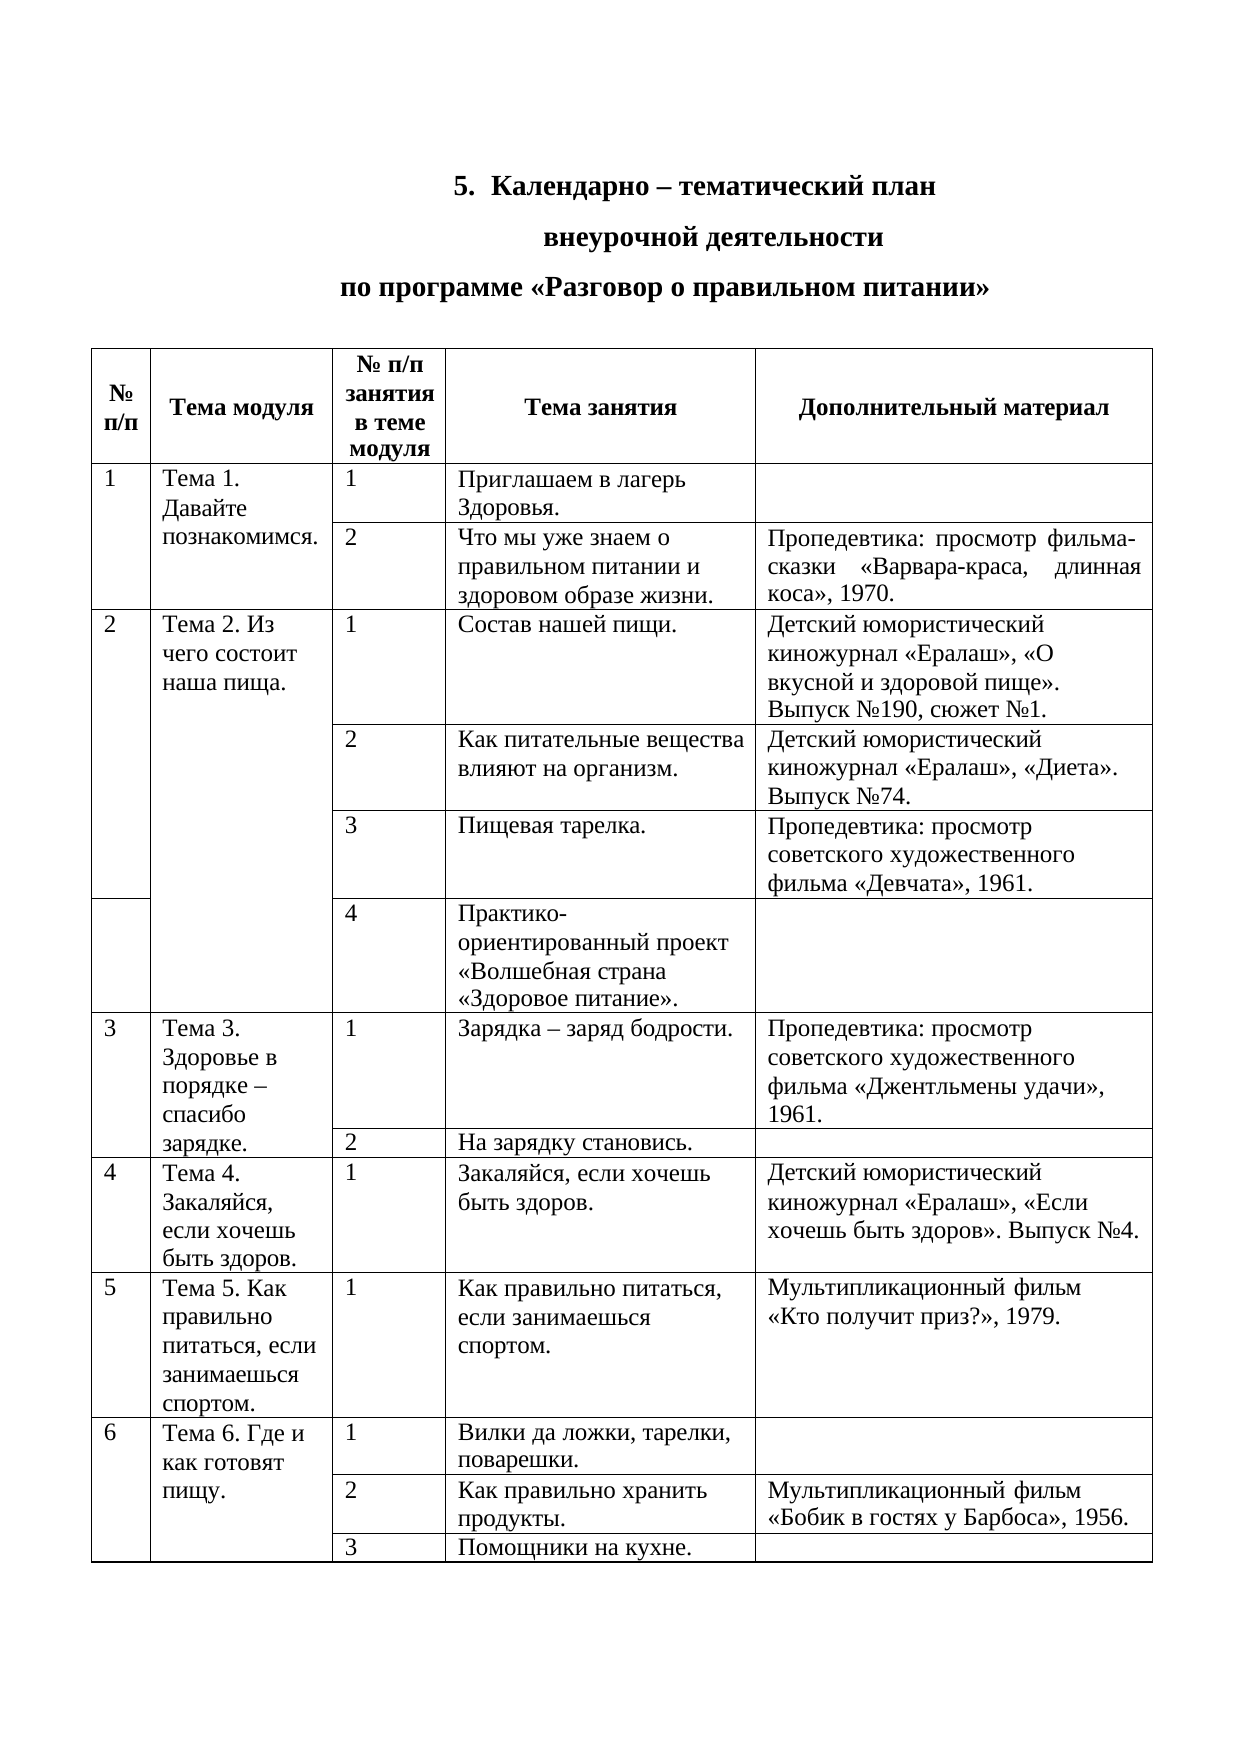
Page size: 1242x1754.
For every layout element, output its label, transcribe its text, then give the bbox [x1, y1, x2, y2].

table_cell Тема 2. Из чего состоит наша пища. [151, 610, 332, 1012]
table_cell Тема 4. Закаляйся, если хочешь быть здоров. [151, 1158, 332, 1272]
list внеурочной деятельности [274, 219, 1153, 252]
table_cell [756, 464, 1152, 522]
table_cell Тема 5. Как правильно питаться, если занимаешься спортом. [151, 1273, 332, 1417]
table_cell Зарядка – заряд бодрости. [446, 1013, 755, 1128]
table_cell Пропедевтика: просмотр советского художественного фильма «Девчата», 1961. [756, 811, 1152, 897]
table_cell Тема 6. Где и как готовят пищу. [151, 1418, 332, 1561]
table_header Дополнительный материал [756, 349, 1152, 463]
table_cell 3 [333, 811, 445, 897]
table_cell 1 [333, 610, 445, 723]
table_header Тема модуля [151, 349, 332, 463]
table_cell [92, 899, 150, 1012]
table_cell Детский юмористический киножурнал «Ералаш», «Диета». Выпуск №74. [756, 725, 1152, 810]
table_cell Тема 1. Давайте познакомимся. [151, 464, 332, 608]
table_cell Пропедевтика: просмотр советского художественного фильма «Джентльмены удачи», 1961. [756, 1013, 1152, 1128]
table_cell 1 [333, 464, 445, 522]
table_cell Состав нашей пищи. [446, 610, 755, 723]
table_cell Что мы уже знаем о правильном питании и здоровом образе жизни. [446, 523, 755, 608]
table_cell 1 [333, 1418, 445, 1474]
table_cell Закаляйся, если хочешь быть здоров. [446, 1158, 755, 1272]
text по программе «Разговор о правильном питании» [177, 269, 1153, 303]
table_cell 4 [333, 899, 445, 1012]
table_cell [756, 1534, 1152, 1561]
table_header № п/п [92, 349, 150, 463]
table_cell 4 [92, 1158, 150, 1272]
table_cell 1 [333, 1273, 445, 1417]
table_cell 1 [92, 464, 150, 608]
table_cell 3 [92, 1013, 150, 1157]
table_cell 5 [92, 1273, 150, 1417]
table_cell Вилки да ложки, тарелки, поварешки. [446, 1418, 755, 1474]
table_header № п/п занятия в теме модуля [333, 349, 445, 463]
table_cell 1 [333, 1158, 445, 1272]
table_cell 2 [333, 1475, 445, 1533]
table_cell Приглашаем в лагерь Здоровья. [446, 464, 755, 522]
table_cell Как правильно питаться, если занимаешься спортом. [446, 1273, 755, 1417]
table_cell Помощники на кухне. [446, 1534, 755, 1561]
table_cell Практико- ориентированный проект «Волшебная страна «Здоровое питание». [446, 899, 755, 1012]
table_cell 2 [92, 610, 150, 897]
table_cell Детский юмористический киножурнал «Ералаш», «О вкусной и здоровой пище». Выпуск №190, сюжет №1. [756, 610, 1152, 723]
table_header Тема занятия [446, 349, 755, 463]
table_cell 1 [333, 1013, 445, 1128]
table_cell Пищевая тарелка. [446, 811, 755, 897]
table_cell Как питательные вещества влияют на организм. [446, 725, 755, 810]
table_cell 2 [333, 523, 445, 608]
table_cell 2 [333, 1129, 445, 1157]
table_cell Детский юмористический киножурнал «Ералаш», «Если хочешь быть здоров». Выпуск №4. [756, 1158, 1152, 1272]
table_cell Мультипликационный фильм «Бобик в гостях у Барбоса», 1956. [756, 1475, 1152, 1533]
table_cell Мультипликационный фильм «Кто получит приз?», 1979. [756, 1273, 1152, 1417]
table_cell Пропедевтика: просмотр фильма- сказки «Варвара-краса, длинная коса», 1970. [756, 523, 1152, 608]
table_cell 2 [333, 725, 445, 810]
table_cell [756, 899, 1152, 1012]
table_cell [756, 1418, 1152, 1474]
table_cell 3 [333, 1534, 445, 1561]
table_cell 6 [92, 1418, 150, 1561]
table_cell На зарядку становись. [446, 1129, 755, 1157]
table_cell Тема 3. Здоровье в порядке – спасибо зарядке. [151, 1013, 332, 1157]
table_cell Как правильно хранить продукты. [446, 1475, 755, 1533]
list Календарно – тематический план [236, 168, 1153, 202]
table_cell [756, 1129, 1152, 1157]
